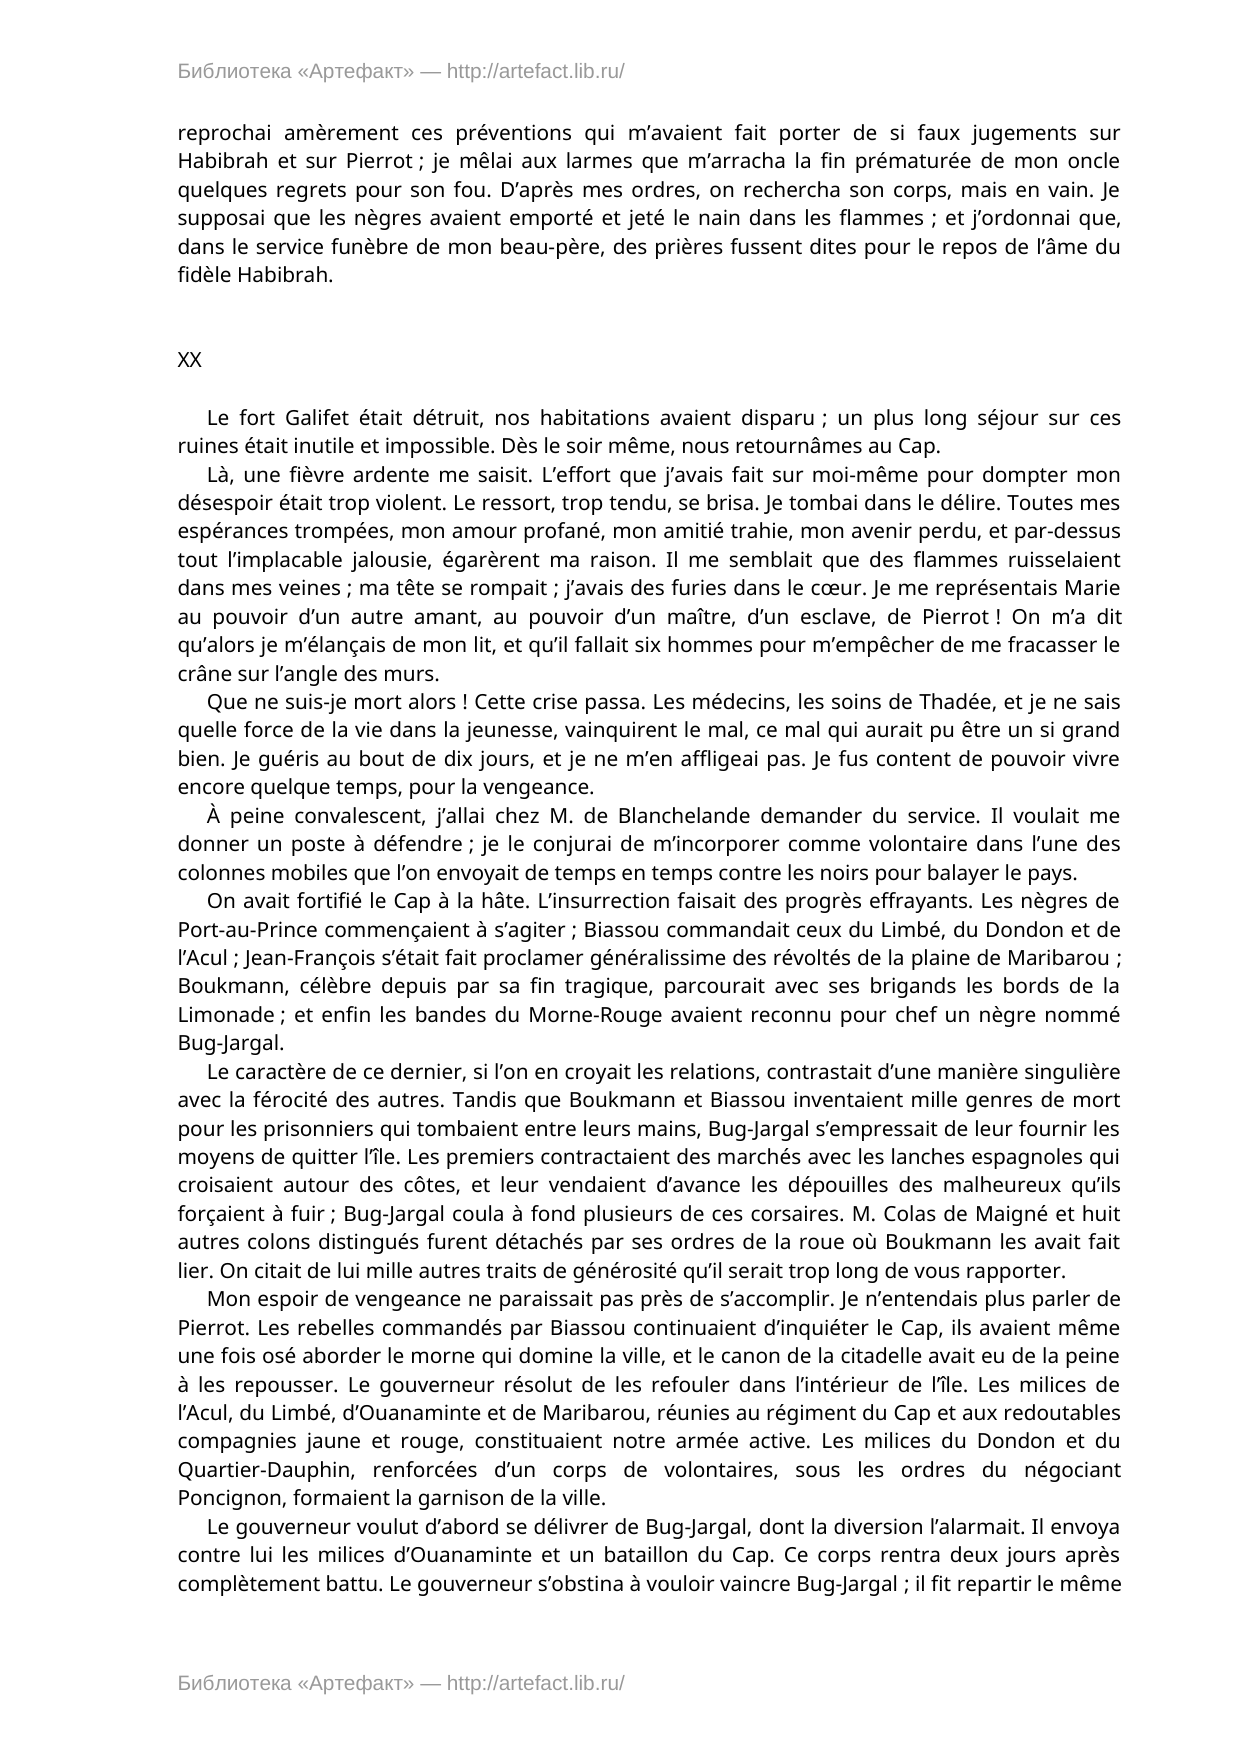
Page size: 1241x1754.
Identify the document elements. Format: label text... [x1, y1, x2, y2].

subtitle XX [177, 346, 1122, 374]
text On avait fortifié le Cap à la hâte. L’insurrection faisait des progrès effrayants. Les nègres de Port-au-Prince commençaient à s’agiter ; Biassou commandait ceux du Limbé, du Dondon et de l’Acul ; Jean-François s’était fait proclamer généralissime des révoltés de la plaine de Maribarou ; Boukmann, célèbre depuis par sa fin tragique, parcourait avec ses brigands les bords de la Limonade ; et enfin les bandes du Morne-Rouge avaient reconnu pour chef un nègre nommé Bug-Jargal. [177, 886, 1122, 1057]
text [177, 118, 1122, 289]
text À peine convalescent, j’allai chez M. de Blanchelande demander du service. Il voulait me donner un poste à défendre ; je le conjurai de m’incorporer comme volontaire dans l’une des colonnes mobiles que l’on envoyait de temps en temps contre les noirs pour balayer le pays. [177, 801, 1122, 886]
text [177, 1512, 1122, 1597]
text Le fort Galifet était détruit, nos habitations avaient disparu ; un plus long séjour sur ces ruines était inutile et impossible. Dès le soir même, nous retournâmes au Cap. [177, 403, 1122, 460]
text Là, une fièvre ardente me saisit. L’effort que j’avais fait sur moi-même pour dompter mon désespoir était trop violent. Le ressort, trop tendu, se brisa. Je tombai dans le délire. Toutes mes espérances trompées, mon amour profané, mon amitié trahie, mon avenir perdu, et par-dessus tout l’implacable jalousie, égarèrent ma raison. Il me semblait que des flammes ruisselaient dans mes veines ; ma tête se rompait ; j’avais des furies dans le cœur. Je me représentais Marie au pouvoir d’un autre amant, au pouvoir d’un maître, d’un esclave, de Pierrot ! On m’a dit qu’alors je m’élançais de mon lit, et qu’il fallait six hommes pour m’empêcher de me fracasser le crâne sur l’angle des murs. [177, 460, 1122, 687]
text Mon espoir de vengeance ne paraissait pas près de s’accomplir. Je n’entendais plus parler de Pierrot. Les rebelles commandés par Biassou continuaient d’inquiéter le Cap, ils avaient même une fois osé aborder le morne qui domine la ville, et le canon de la citadelle avait eu de la peine à les repousser. Le gouverneur résolut de les refouler dans l’intérieur de l’île. Les milices de l’Acul, du Limbé, d’Ouanaminte et de Maribarou, réunies au régiment du Cap et aux redoutables compagnies jaune et rouge, constituaient notre armée active. Les milices du Dondon et du Quartier-Dauphin, renforcées d’un corps de volontaires, sous les ordres du négociant Poncignon, formaient la garnison de la ville. [177, 1284, 1122, 1512]
text Que ne suis-je mort alors ! Cette crise passa. Les médecins, les soins de Thadée, et je ne sais quelle force de la vie dans la jeunesse, vainquirent le mal, ce mal qui aurait pu être un si grand bien. Je guéris au bout de dix jours, et je ne m’en affligeai pas. Je fus content de pouvoir vivre encore quelque temps, pour la vengeance. [177, 687, 1122, 801]
text Le caractère de ce dernier, si l’on en croyait les relations, contrastait d’une manière singulière avec la férocité des autres. Tandis que Boukmann et Biassou inventaient mille genres de mort pour les prisonniers qui tombaient entre leurs mains, Bug-Jargal s’empressait de leur fournir les moyens de quitter l’île. Les premiers contractaient des marchés avec les lanches espagnoles qui croisaient autour des côtes, et leur vendaient d’avance les dépouilles des malheureux qu’ils forçaient à fuir ; Bug-Jargal coula à fond plusieurs de ces corsaires. M. Colas de Maigné et huit autres colons distingués furent détachés par ses ordres de la roue où Boukmann les avait fait lier. On citait de lui mille autres traits de générosité qu’il serait trop long de vous rapporter. [177, 1057, 1122, 1284]
